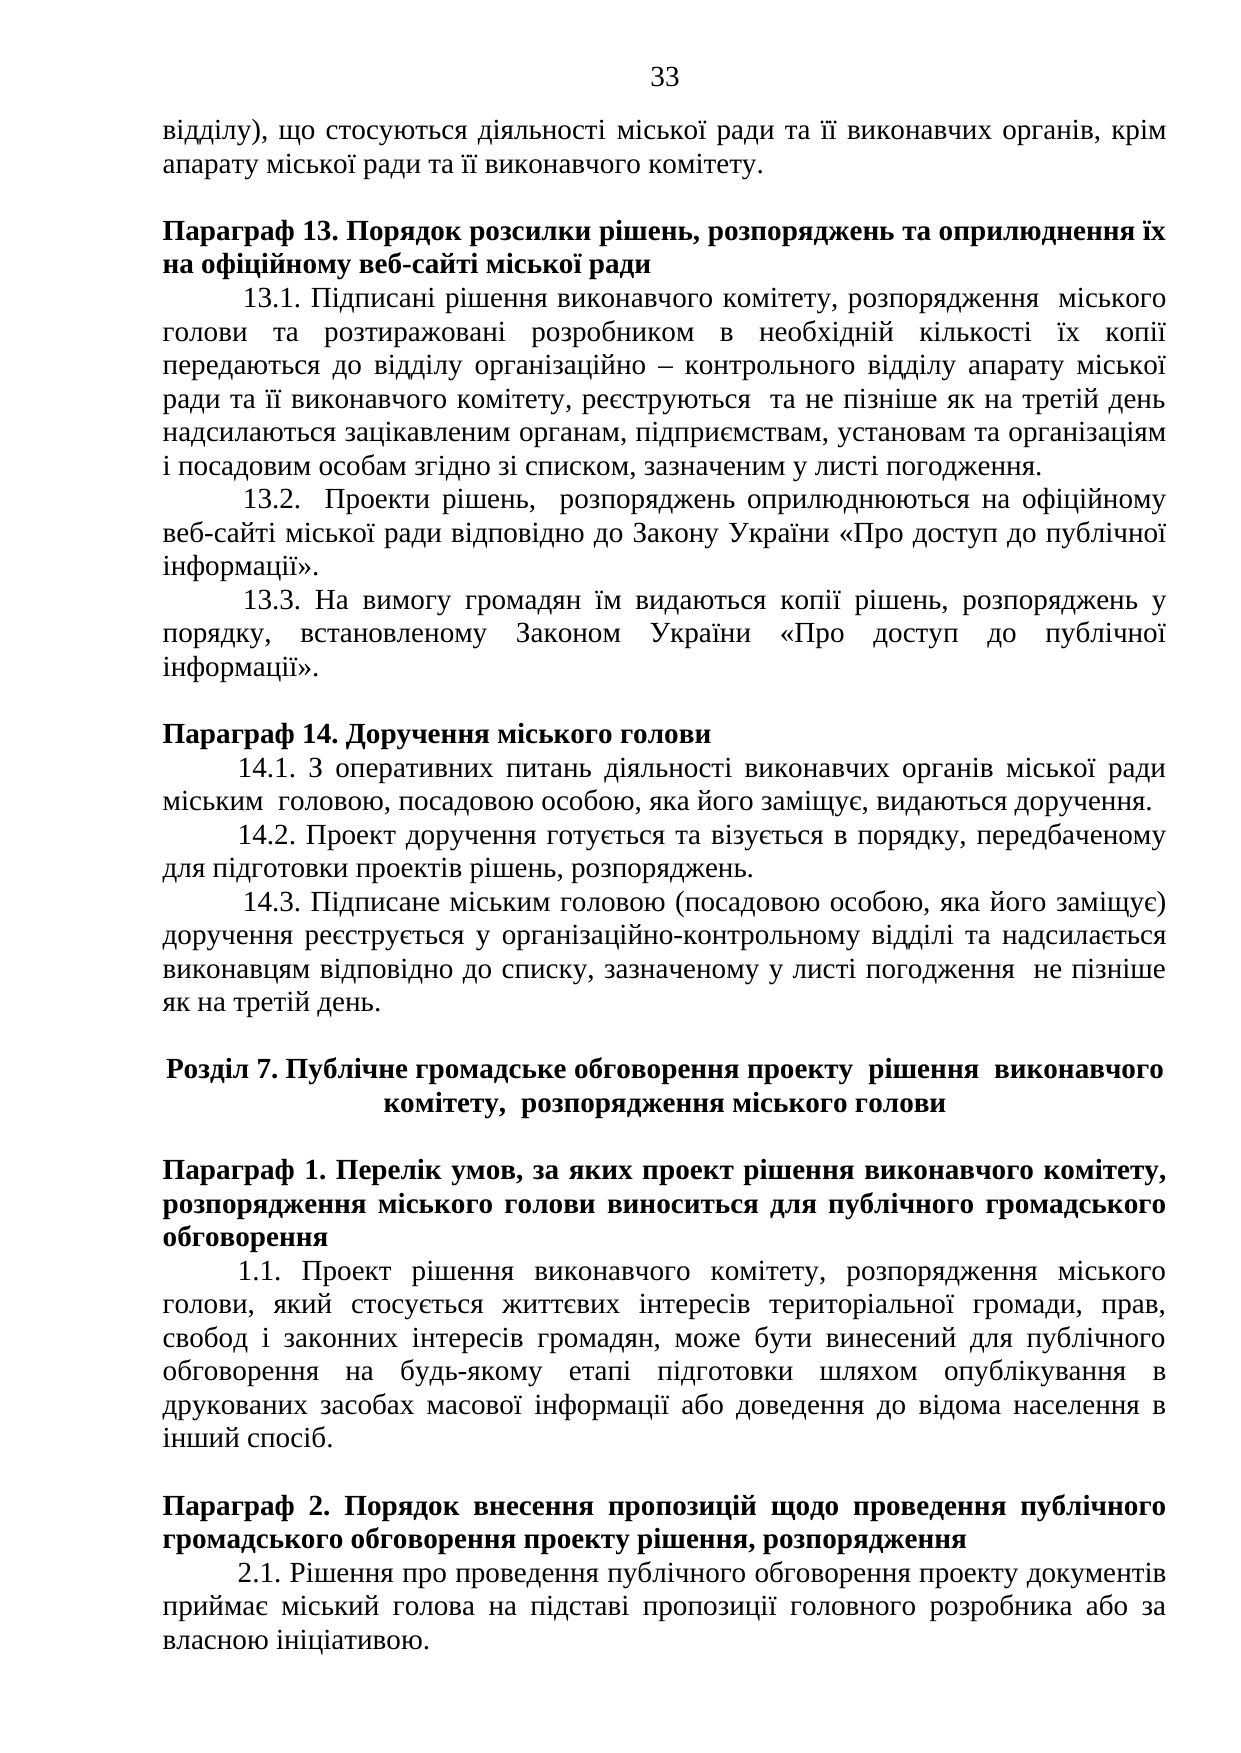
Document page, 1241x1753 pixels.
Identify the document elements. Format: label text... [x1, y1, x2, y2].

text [162, 112, 1167, 179]
text Параграф 13. Порядок розсилки рішень, розпоряджень та оприлюднення їх на офіційному веб-сайті міської ради [162, 213, 1167, 280]
text Параграф 1. Перелік умов, за яких проект рішення виконавчого комітету, розпорядження міського голови виноситься для публічного громадського обговорення [162, 1152, 1167, 1253]
text 13.3. На вимогу громадян їм видаються копії рішень, розпоряджень у порядку, встановленому Законом України «Про доступ до публічної інформації». [162, 582, 1167, 683]
text 13.2. Проекти рішень, розпоряджень оприлюднюються на офіційному веб-сайті міської ради відповідно до Закону України «Про доступ до публічної інформації». [162, 481, 1167, 582]
text 14.3. Підписане міським головою (посадовою особою, яка його заміщує) доручення реєструється у організаційно-контрольному відділі та надсилається виконавцям відповідно до списку, зазначеному у листі погодження не пізніше як на третій день. [162, 884, 1167, 1018]
text 14.1. З оперативних питань діяльності виконавчих органів міської ради міським головою, посадовою особою, яка його заміщує, видаються доручення. [162, 750, 1167, 817]
text 1.1. Проект рішення виконавчого комітету, розпорядження міського голови, який стосується життєвих інтересів територіальної громади, прав, свобод і законних інтересів громадян, може бути винесений для публічного обговорення на будь-якому етапі підготовки шляхом опублікування в друкованих засобах масової інформації або доведення до відома населення в інший спосіб. [162, 1253, 1167, 1454]
text 13.1. Підписані рішення виконавчого комітету, розпорядження міського голови та розтиражовані розробником в необхідній кількості їх копії передаються до відділу організаційно – контрольного відділу апарату міської ради та її виконавчого комітету, реєструються та не пізніше як на третій день надсилаються зацікавленим органам, підприємствам, установам та організаціям і посадовим особам згідно зі списком, зазначеним у листі погодження. [162, 280, 1167, 481]
text 2.1. Рішення про проведення публічного обговорення проекту документів приймає міський голова на підставі пропозиції головного розробника або за власною ініціативою. [162, 1555, 1167, 1655]
text 14.2. Проект доручення готується та візується в порядку, передбаченому для підготовки проектів рішень, розпоряджень. [162, 817, 1167, 884]
subtitle Розділ 7. Публічне громадське обговорення проекту рішення виконавчого комітету, розпорядження міського голови [162, 1052, 1167, 1119]
subtitle Параграф 2. Порядок внесення пропозицій щодо проведення публічного громадського обговорення проекту рішення, розпорядження [162, 1488, 1167, 1555]
subtitle Параграф 14. Доручення міського голови [162, 716, 1167, 750]
